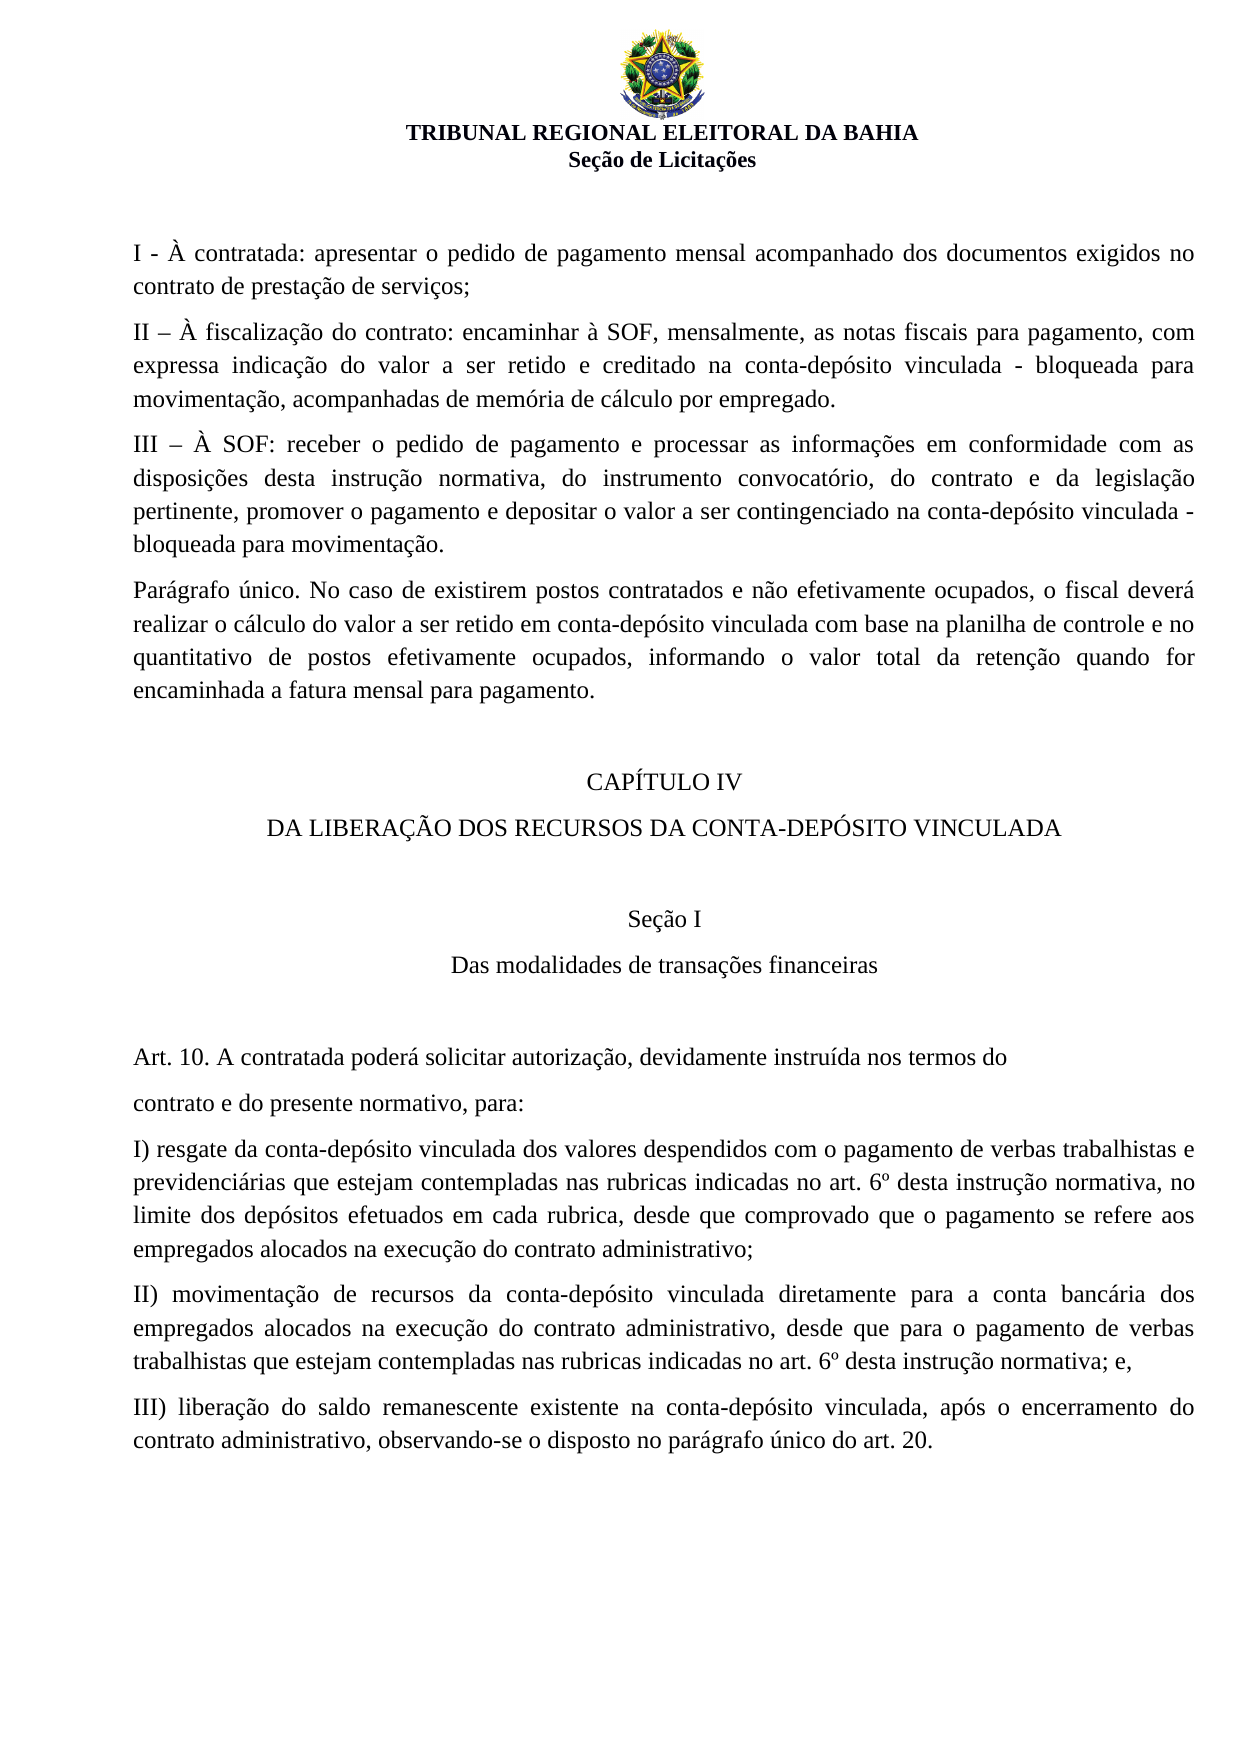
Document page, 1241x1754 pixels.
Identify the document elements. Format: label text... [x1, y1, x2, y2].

text DA LIBERAÇÃO DOS RECURSOS DA CONTA-DEPÓSITO VINCULADA [133, 809, 1196, 843]
text I) resgate da conta-depósito vinculada dos valores despendidos com o pagamento de verbas trabalhistas e previdenciárias que estejam contempladas nas rubricas indicadas no art. 6º desta instrução normativa, no limite dos depósitos efetuados em cada rubrica, desde que comprovado que o pagamento se refere aos empregados alocados na execução do contrato administrativo; [133, 1130, 1196, 1264]
text CAPÍTULO IV [133, 764, 1196, 797]
text III – À SOF: receber o pedido de pagamento e processar as informações em conformidade com as disposições desta instrução normativa, do instrumento convocatório, do contrato e da legislação pertinente, promover o pagamento e depositar o valor a ser contingenciado na conta-depósito vinculada - bloqueada para movimentação. [133, 426, 1196, 559]
text Das modalidades de transações financeiras [133, 947, 1196, 980]
text III) liberação do saldo remanescente existente na conta-depósito vinculada, após o encerramento do contrato administrativo, observando-se o disposto no parágrafo único do art. 20. [133, 1389, 1196, 1455]
text Parágrafo único. No caso de existirem postos contratados e não efetivamente ocupados, o fiscal deverá realizar o cálculo do valor a ser retido em conta-depósito vinculada com base na planilha de controle e no quantitativo de postos efetivamente ocupados, informando o valor total da retenção quando for encaminhada a fatura mensal para pagamento. [133, 572, 1196, 705]
text Art. 10. A contratada poderá solicitar autorização, devidamente instruída nos termos do [133, 1039, 1196, 1072]
text II – À fiscalização do contrato: encaminhar à SOF, mensalmente, as notas fiscais para pagamento, com expressa indicação do valor a ser retido e creditado na conta-depósito vinculada - bloqueada para movimentação, acompanhadas de memória de cálculo por empregado. [133, 314, 1196, 414]
text Seção I [133, 901, 1196, 934]
text II) movimentação de recursos da conta-depósito vinculada diretamente para a conta bancária dos empregados alocados na execução do contrato administrativo, desde que para o pagamento de verbas trabalhistas que estejam contempladas nas rubricas indicadas no art. 6º desta instrução normativa; e, [133, 1276, 1196, 1376]
text I - À contratada: apresentar o pedido de pagamento mensal acompanhado dos documentos exigidos no contrato de prestação de serviços; [133, 234, 1196, 301]
text contrato e do presente normativo, para: [133, 1084, 1196, 1118]
